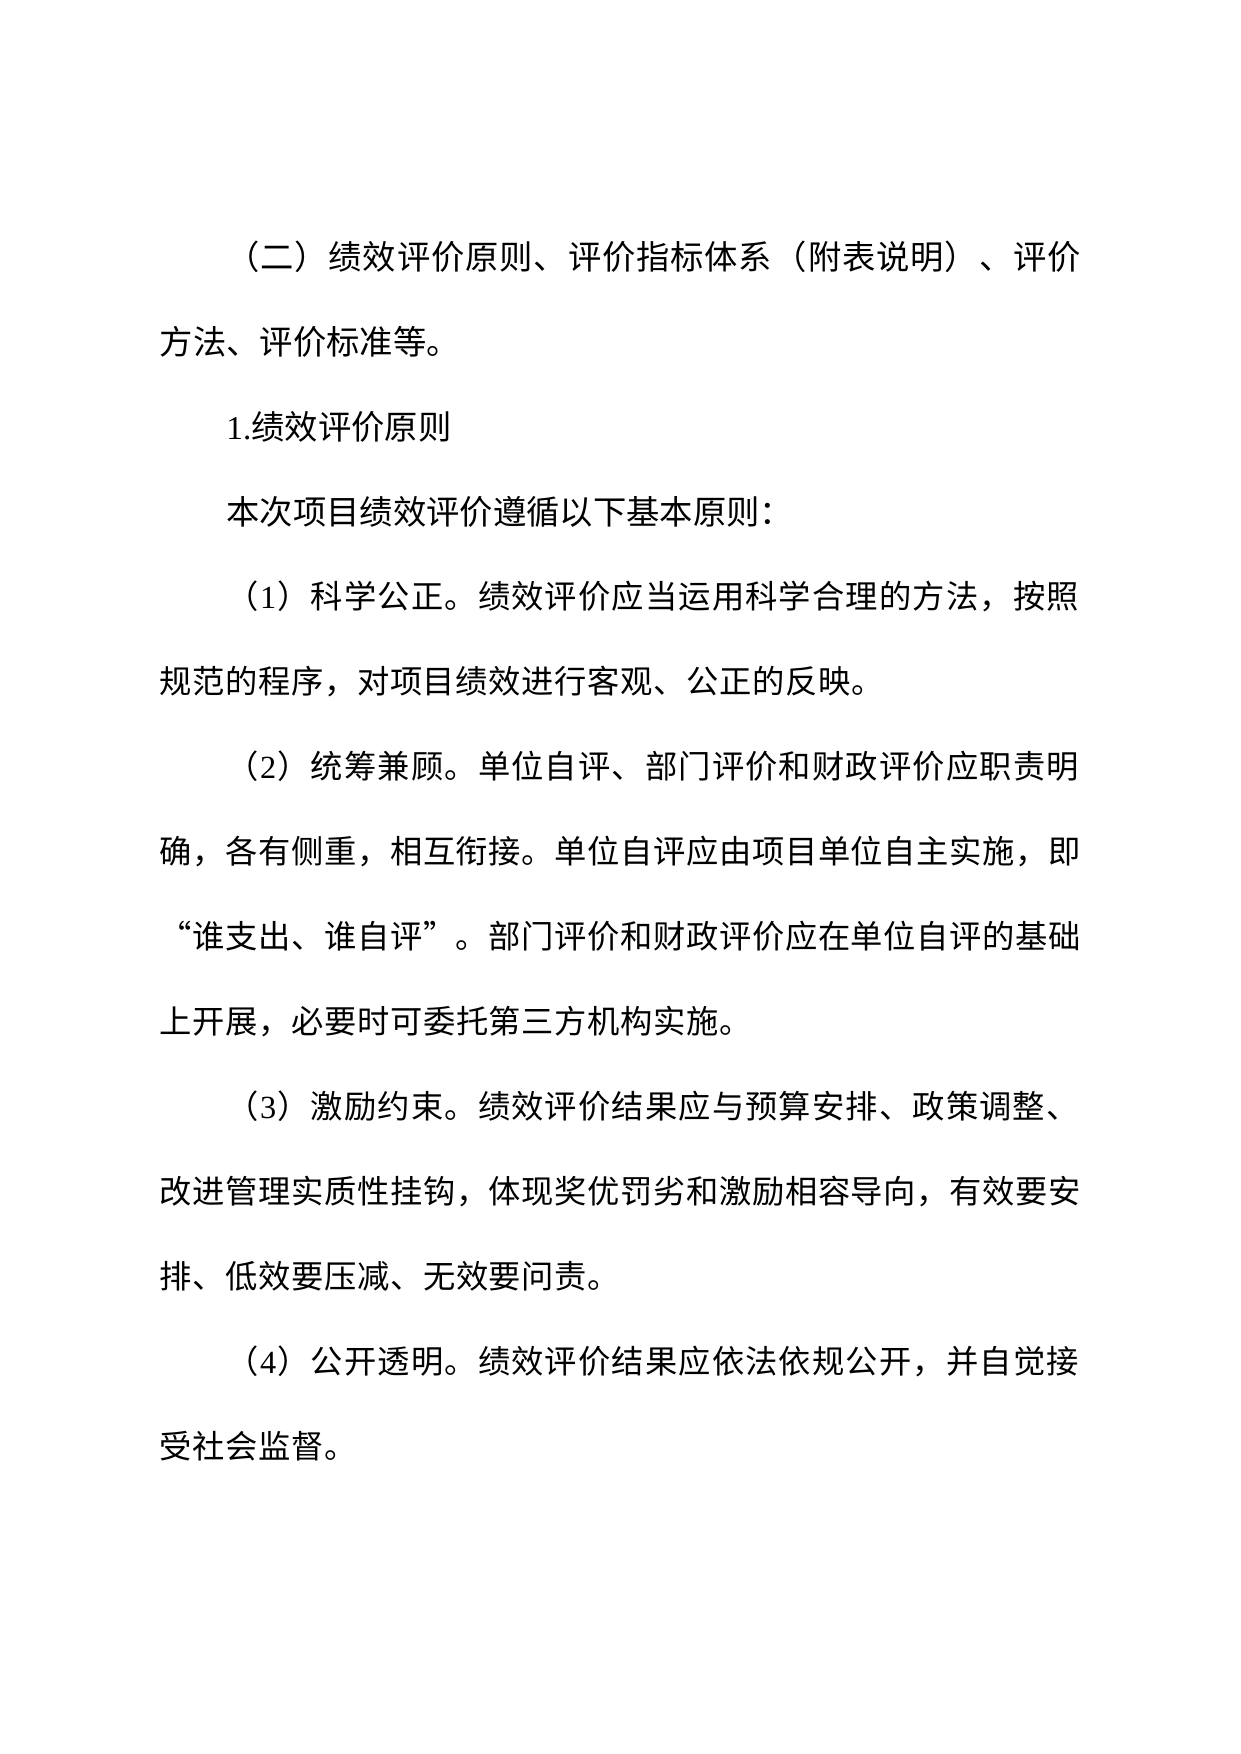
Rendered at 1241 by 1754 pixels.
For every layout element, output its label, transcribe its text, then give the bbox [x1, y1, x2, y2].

text （2）统筹兼顾。单位自评、部门评价和财政评价应职责明确，各有侧重，相互衔接。单位自评应由项目单位自主实施，即“谁支出、谁自评”。部门评价和财政评价应在单位自评的基础上开展，必要时可委托第三方机构实施。 [159, 722, 1081, 1062]
text 本次项目绩效评价遵循以下基本原则： [159, 467, 1081, 552]
subtitle （二）绩效评价原则、评价指标体系（附表说明）、评价方法、评价标准等。 [159, 212, 1081, 382]
text （1）科学公正。绩效评价应当运用科学合理的方法，按照规范的程序，对项目绩效进行客观、公正的反映。 [159, 552, 1081, 722]
text （4）公开透明。绩效评价结果应依法依规公开，并自觉接受社会监督。 [159, 1317, 1081, 1487]
text （3）激励约束。绩效评价结果应与预算安排、政策调整、改进管理实质性挂钩，体现奖优罚劣和激励相容导向，有效要安排、低效要压减、无效要问责。 [159, 1062, 1081, 1317]
text 1.绩效评价原则 [159, 382, 1081, 467]
